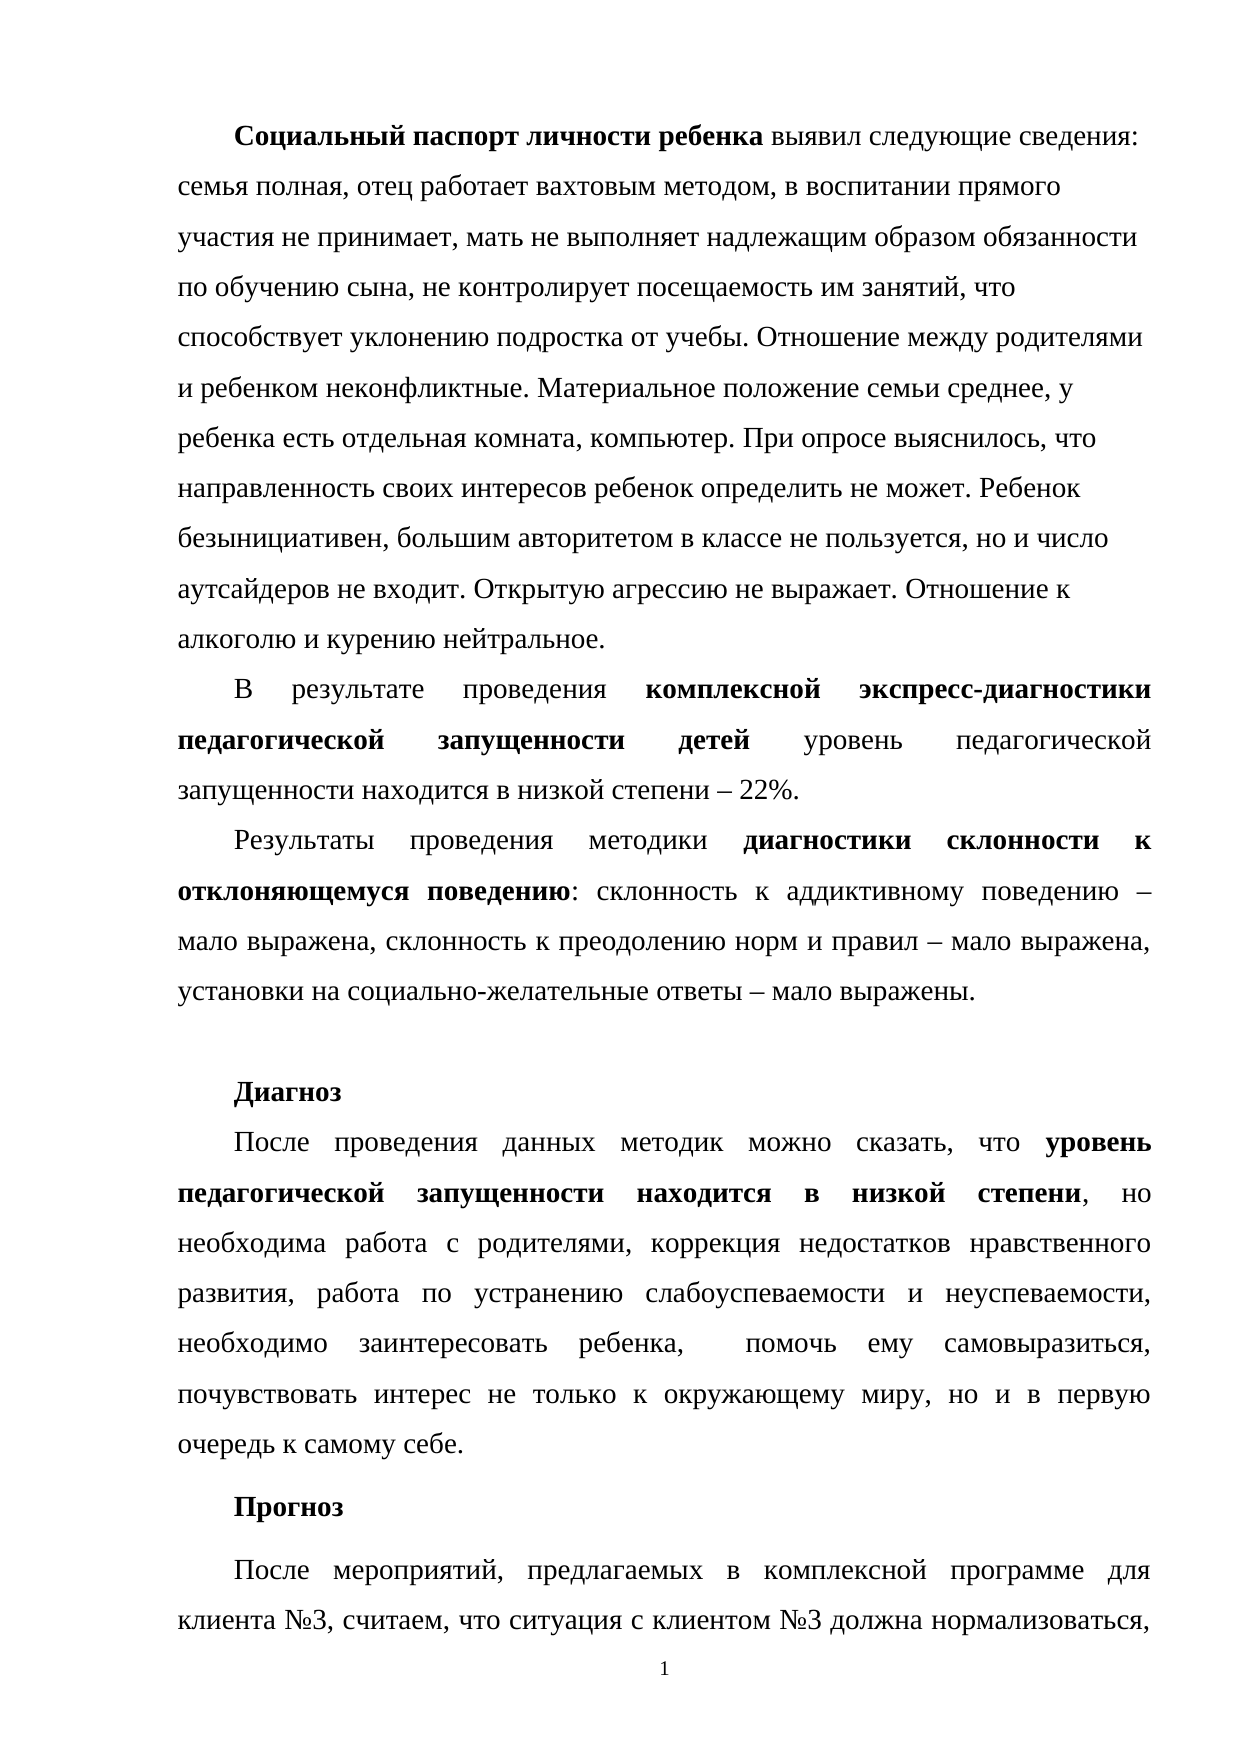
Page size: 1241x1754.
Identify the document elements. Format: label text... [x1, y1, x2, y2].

text После проведения данных методик можно сказать, что уровень педагогической запущенности находится в низкой степени, но необходима работа с родителями, коррекция недостатков нравственного развития, работа по устранению слабоуспеваемости и неуспеваемости, необходимо заинтересовать ребенка, помочь ему самовыразиться, почувствовать интерес не только к окружающему миру, но и в первую очередь к самому себе. [177, 1124, 1152, 1460]
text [177, 1552, 1152, 1636]
text Диагноз [177, 1074, 1152, 1108]
text Результаты проведения методики диагностики склонности к отклоняющемуся поведению: склонность к аддиктивному поведению – мало выражена, склонность к преодолению норм и правил – мало выражена, установки на социально-желательные ответы – мало выражены. [177, 822, 1152, 1007]
text Прогноз [177, 1489, 1152, 1523]
text Социальный паспорт личности ребенка выявил следующие сведения: семья полная, отец работает вахтовым методом, в воспитании прямого участия не принимает, мать не выполняет надлежащим образом обязанности по обучению сына, не контролирует посещаемость им занятий, что способствует уклонению подростка от учебы. Отношение между родителями и ребенком неконфликтные. Материальное положение семьи среднее, у ребенка есть отдельная комната, компьютер. При опросе выяснилось, что направленность своих интересов ребенок определить не может. Ребенок безынициативен, большим авторитетом в классе не пользуется, но и число аутсайдеров не входит. Открытую агрессию не выражает. Отношение к алкоголю и курению нейтральное. [177, 118, 1152, 655]
text В результате проведения комплексной экспресс-диагностики педагогической запущенности детей уровень педагогической запущенности находится в низкой степени – 22%. [177, 672, 1152, 806]
